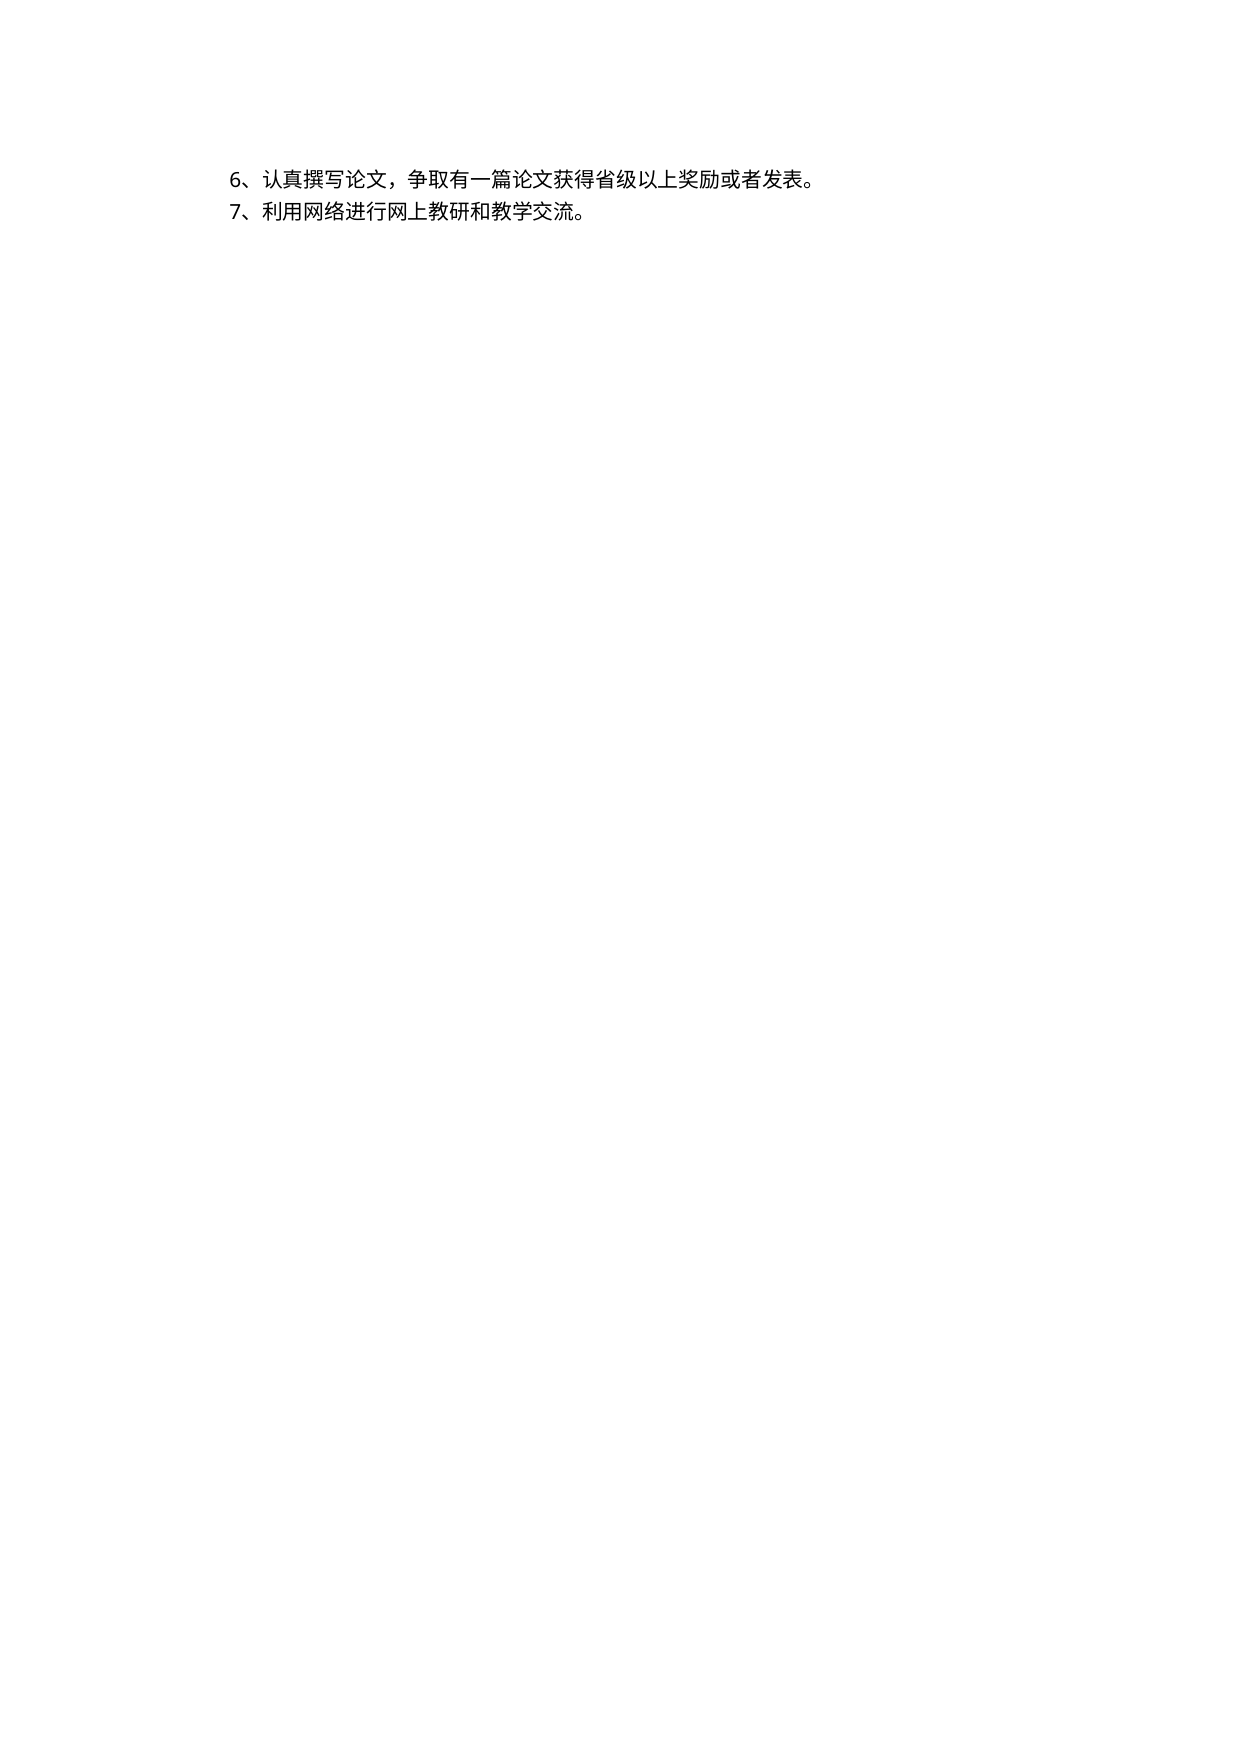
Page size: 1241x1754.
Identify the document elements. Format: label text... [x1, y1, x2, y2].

text 7、利用网络进行网上教研和教学交流。 [187, 194, 1053, 227]
text 6、认真撰写论文，争取有一篇论文获得省级以上奖励或者发表。 [187, 162, 1053, 194]
